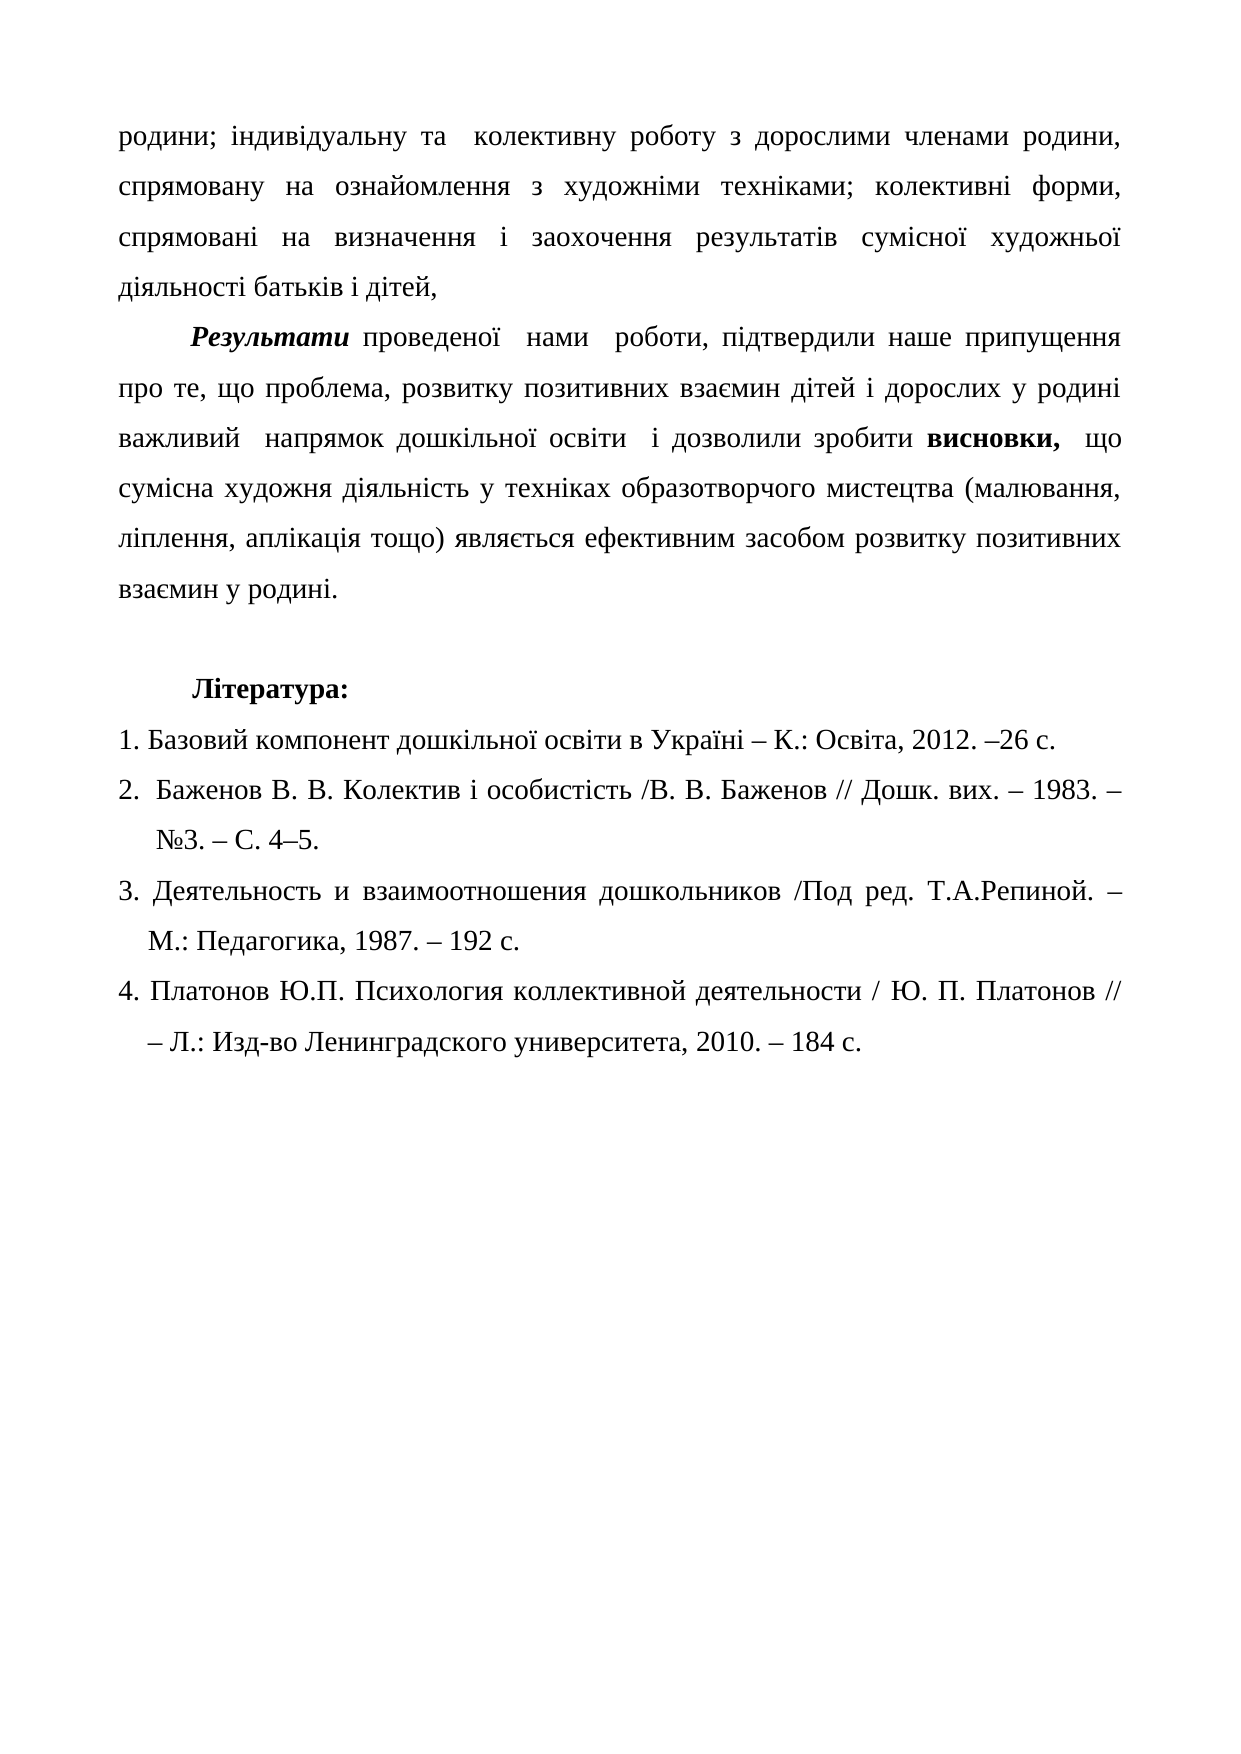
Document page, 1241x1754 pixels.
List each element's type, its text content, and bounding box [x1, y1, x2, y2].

text 4. Платонов Ю.П. Психология коллективной деятельности / Ю. П. Платонов // – Л.: Изд-во Ленинградского университета, 2010. – 184 с. [118, 973, 1122, 1057]
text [118, 118, 1122, 303]
text Література: [118, 672, 1122, 705]
list Баженов В. В. Колектив і особистість /В. В. Баженов // Дошк. вих. – 1983. – №3. – С. 4–5. [118, 772, 1122, 856]
text 3. Деятельность и взаимоотношения дошкольников /Под ред. Т.А.Репиной. – М.: Педагогика, 1987. – 192 с. [118, 873, 1122, 957]
text Результати проведеної нами роботи, підтвердили наше припущення про те, що проблема, розвитку позитивних взаємин дітей і дорослих у родині важливий напрямок дошкільної освіти і дозволили зробити висновки, що сумісна художня діяльність у техніках образотворчого мистецтва (малювання, ліплення, аплікація тощо) являється ефективним засобом розвитку позитивних взаємин у родині. [118, 319, 1122, 604]
text 1. Базовий компонент дошкільної освіти в Україні – К.: Освіта, 2012. –26 с. [118, 722, 1122, 755]
